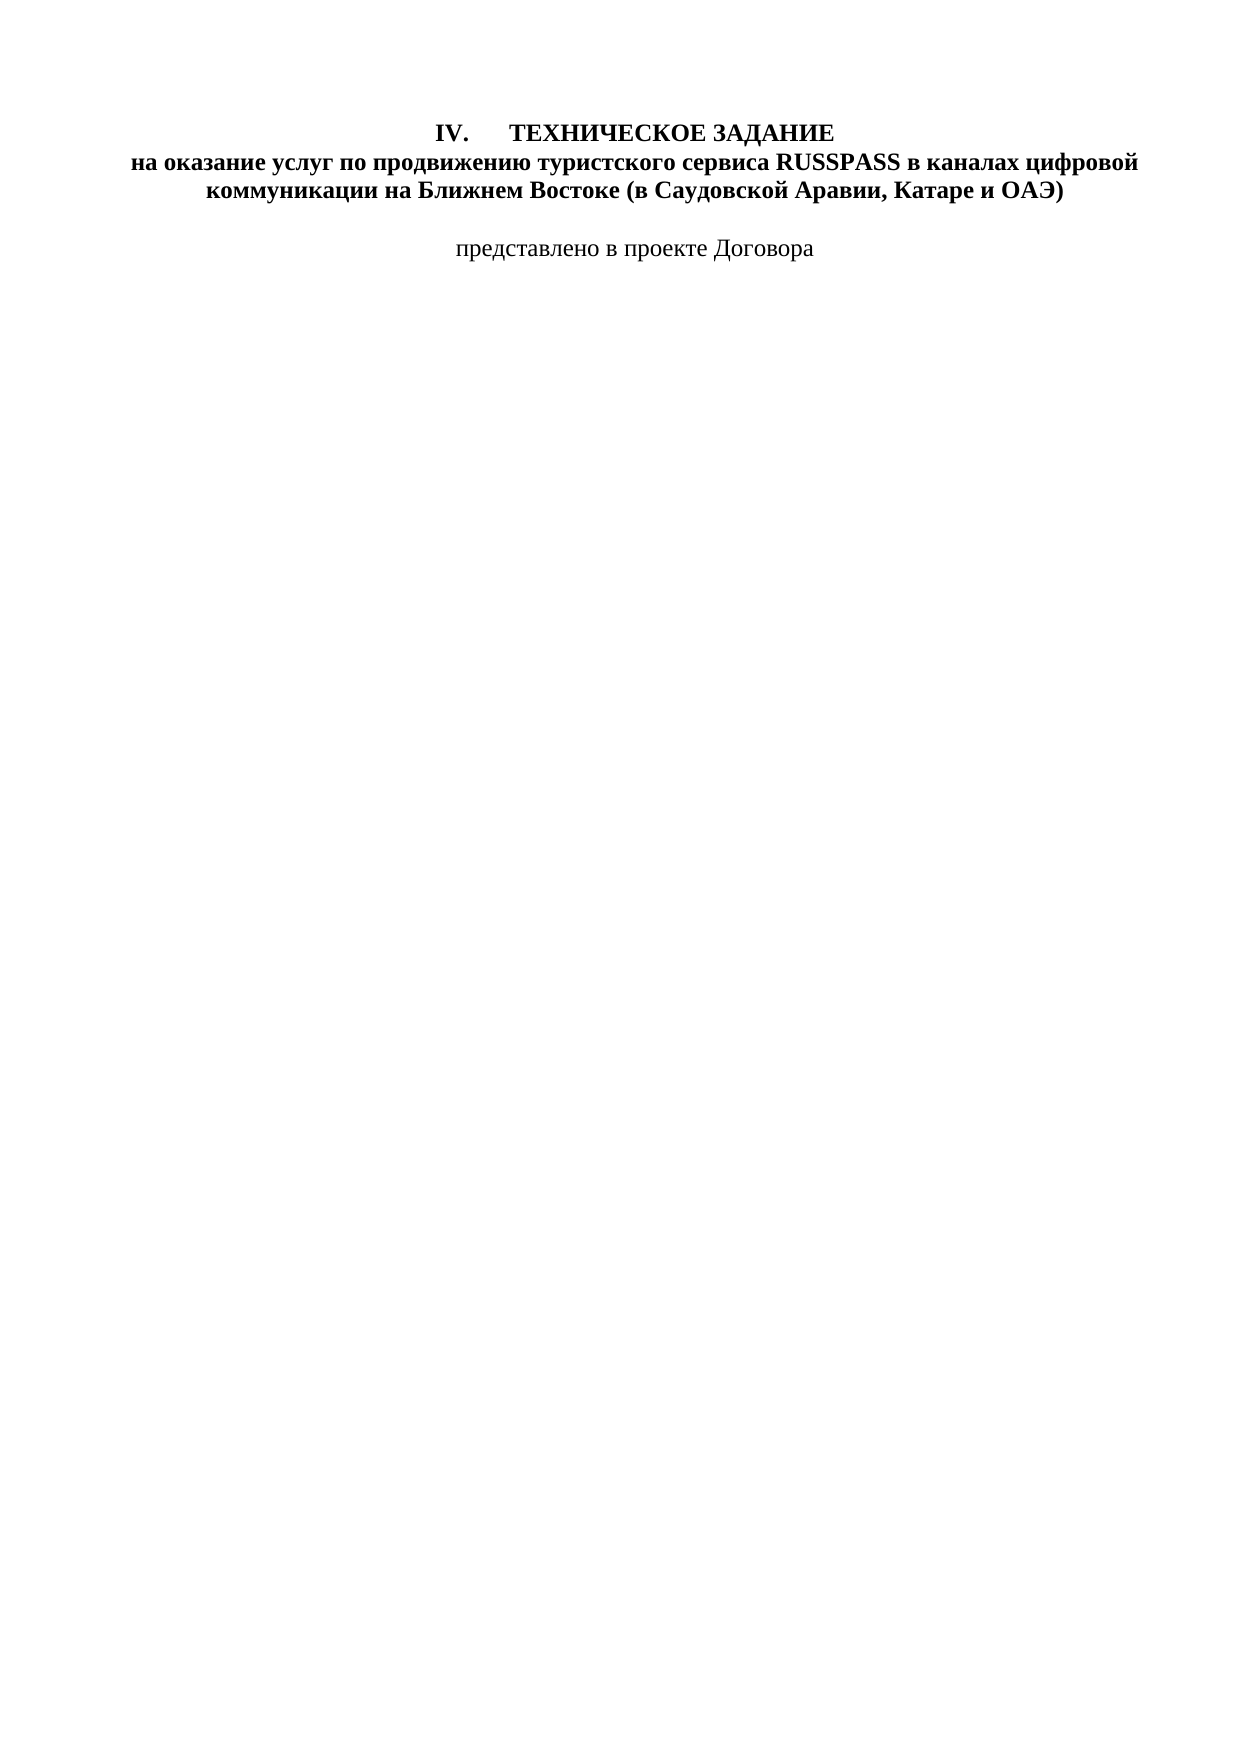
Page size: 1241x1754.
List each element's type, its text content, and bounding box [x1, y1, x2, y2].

text представлено в проекте Договора [118, 233, 1152, 262]
list ТЕХНИЧЕСКОЕ ЗАДАНИЕ [118, 118, 1152, 147]
text на оказание услуг по продвижению туристского сервиса RUSSPASS в каналах цифровой коммуникации на Ближнем Востоке (в Саудовской Аравии, Катаре и ОАЭ) [118, 147, 1152, 204]
